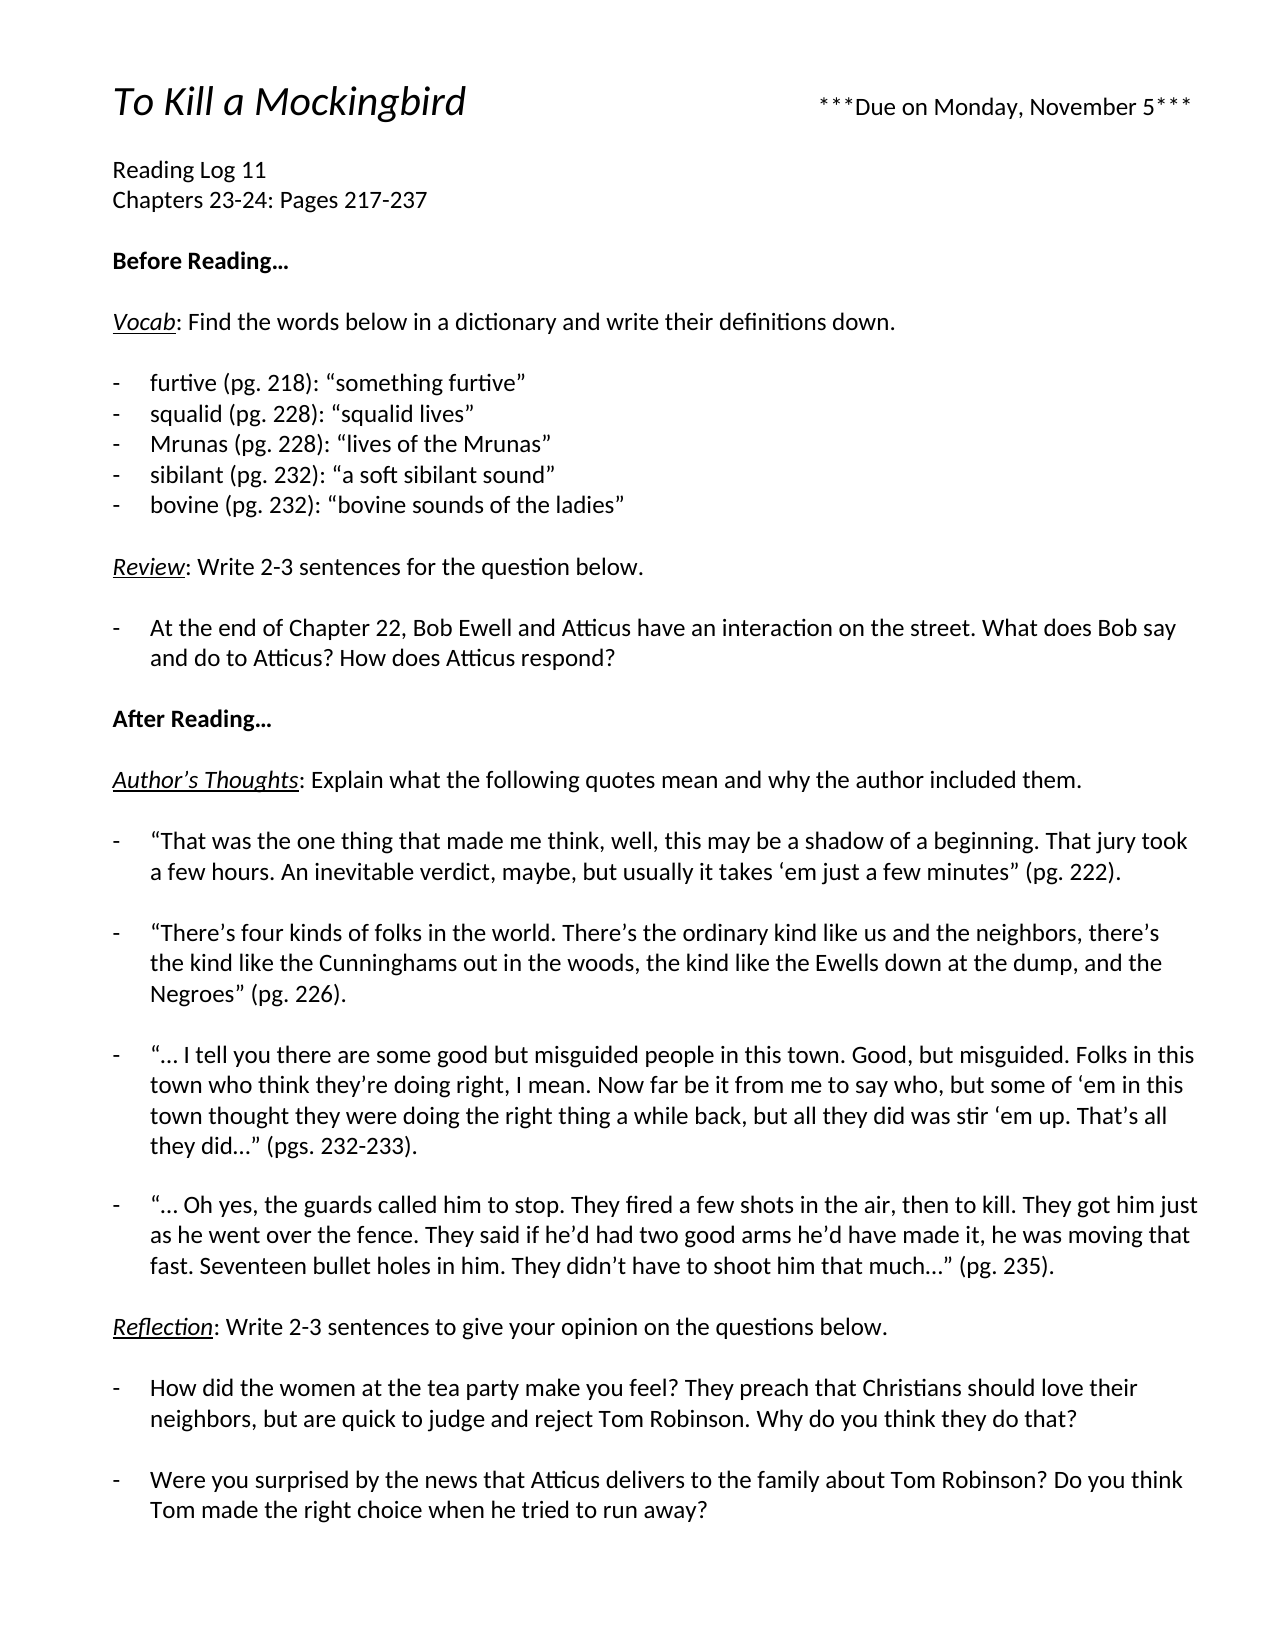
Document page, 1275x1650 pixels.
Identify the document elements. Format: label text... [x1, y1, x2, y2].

text Review: Write 2-3 sentences for the question below. [112, 551, 1200, 581]
list “That was the one thing that made me think, well, this may be a shadow of a beginning. That jury took a few hours. An inevitable verdict, maybe, but usually it takes ‘em just a few minutes” (pg. 222). [112, 825, 1200, 886]
list sibilant (pg. 232): “a soft sibilant sound” [112, 459, 1200, 489]
list bovine (pg. 232): “bovine sounds of the ladies” [112, 489, 1200, 520]
text Vocab: Find the words below in a dictionary and write their definitions down. [112, 306, 1200, 337]
list At the end of Chapter 22, Bob Ewell and Atticus have an interaction on the street. What does Bob say and do to Atticus? How does Atticus respond? [112, 612, 1200, 673]
text Reflection: Write 2-3 sentences to give your opinion on the questions below. [112, 1311, 1200, 1342]
list How did the women at the tea party make you feel? They preach that Christians should love their neighbors, but are quick to judge and reject Tom Robinson. Why do you think they do that? [112, 1372, 1200, 1433]
text Chapters 23-24: Pages 217-237 [112, 184, 1200, 215]
list Were you surprised by the news that Atticus delivers to the family about Tom Robinson? Do you think Tom made the right choice when he tried to run away? [112, 1464, 1200, 1525]
text Reading Log 11 [112, 154, 1200, 184]
list “… Oh yes, the guards called him to stop. They fired a few shots in the air, then to kill. They got him just as he went over the fence. They said if he’d had two good arms he’d have made it, he was moving that fast. Seventeen bullet holes in him. They didn’t have to shoot him that much…” (pg. 235). [112, 1189, 1200, 1281]
text Author’s Thoughts: Explain what the following quotes mean and why the author included them. [112, 764, 1200, 795]
text Before Reading… [112, 245, 1200, 276]
text To Kill a Mockingbird ***Due on Monday, November 5*** [112, 75, 1200, 126]
text After Reading… [112, 703, 1200, 734]
list furtive (pg. 218): “something furtive” [112, 367, 1200, 398]
list Mrunas (pg. 228): “lives of the Mrunas” [112, 428, 1200, 459]
list squalid (pg. 228): “squalid lives” [112, 398, 1200, 428]
list “… I tell you there are some good but misguided people in this town. Good, but misguided. Folks in this town who think they’re doing right, I mean. Now far be it from me to say who, but some of ‘em in this town thought they were doing the right thing a while back, but all they did was stir ‘em up. That’s all they did…” (pgs. 232-233). [112, 1039, 1200, 1161]
list “There’s four kinds of folks in the world. There’s the ordinary kind like us and the neighbors, there’s the kind like the Cunninghams out in the woods, the kind like the Ewells down at the dump, and the Negroes” (pg. 226). [112, 917, 1200, 1008]
